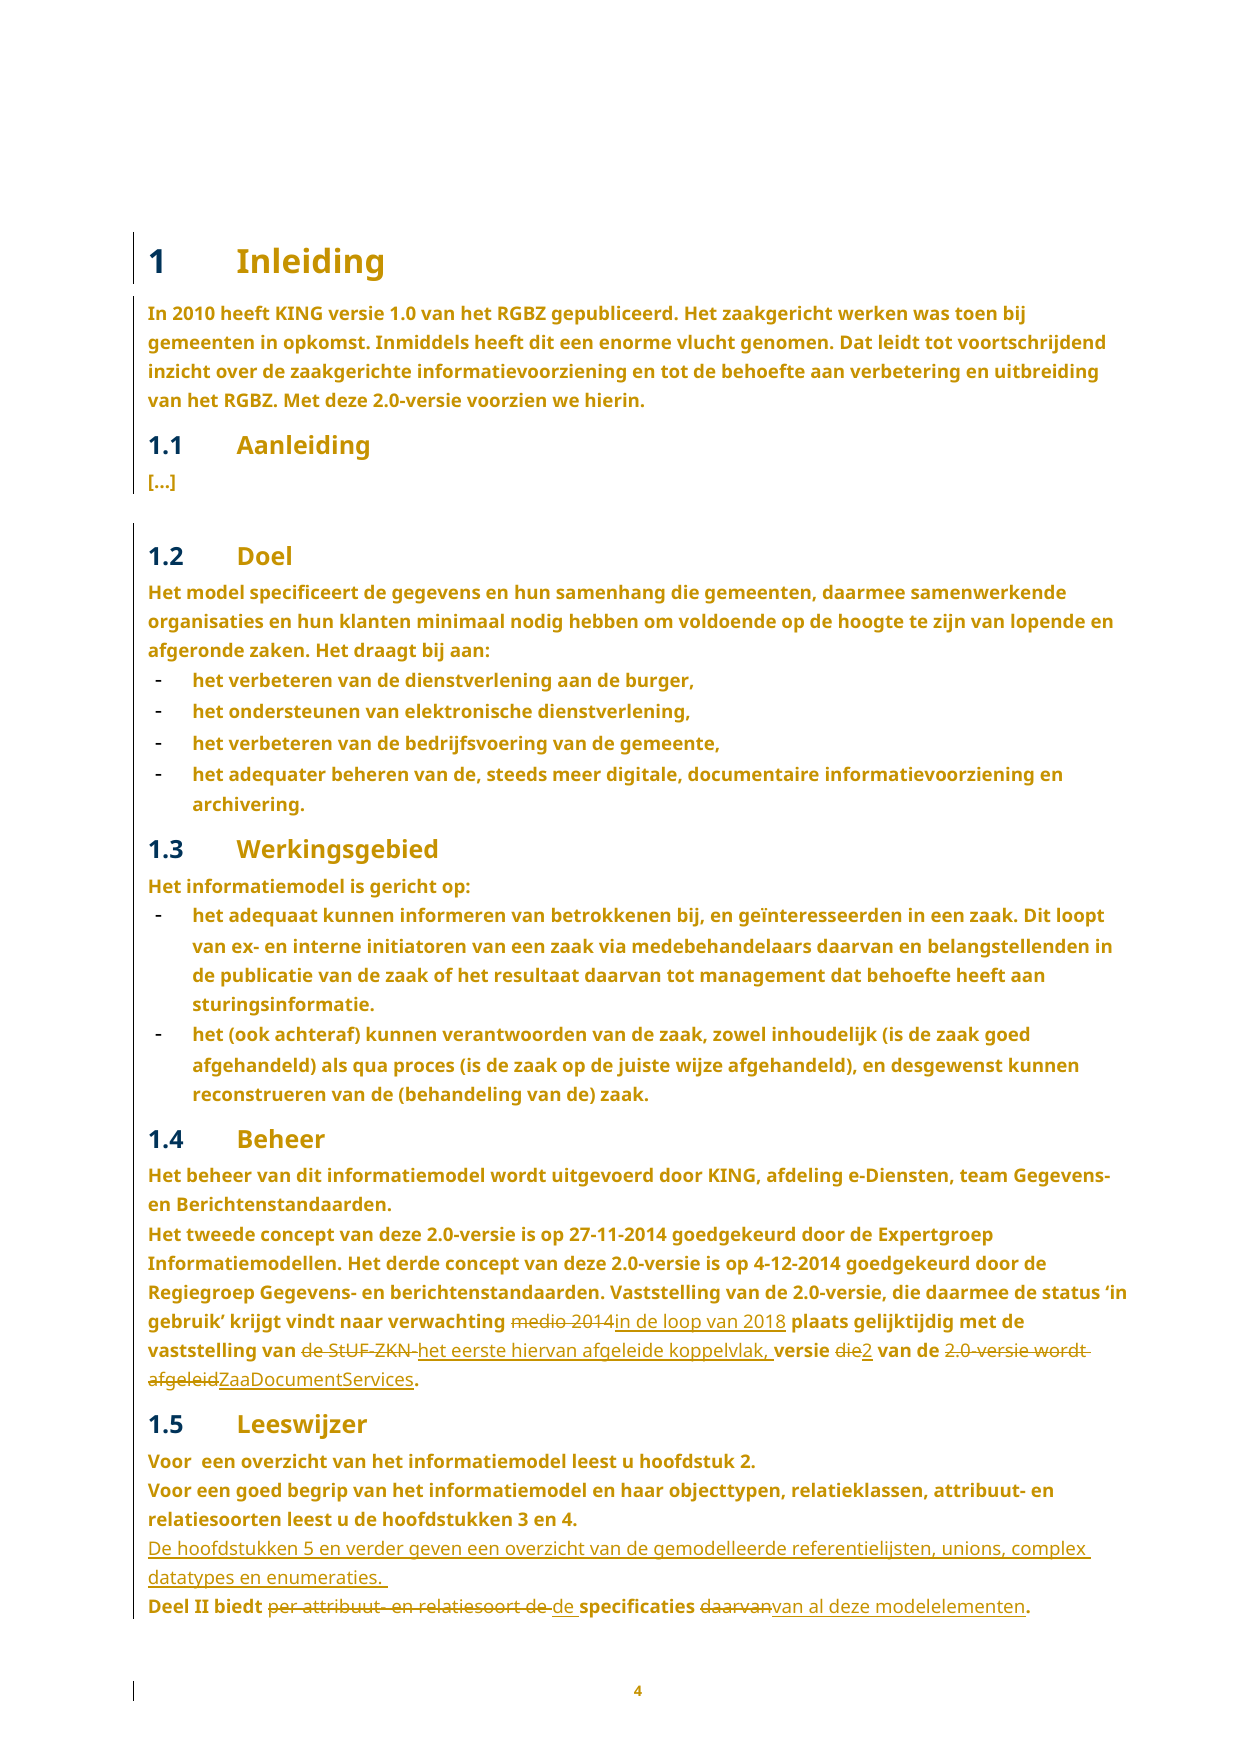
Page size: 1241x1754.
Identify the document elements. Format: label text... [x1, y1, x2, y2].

text Het tweede concept van deze 2.0-versie is op 27-11-2014 goedgekeurd door de Expertgroep Informatiemodellen. Het derde concept van deze 2.0-versie is op 4-12-2014 goedgekeurd door de Regiegroep Gegevens- en berichtenstandaarden. Vaststelling van de 2.0-versie, die daarmee de status ‘in gebruik’ krijgt vindt naar verwachting plaats gelijktijdig met de vaststelling van versie van de . [148, 1217, 1128, 1392]
list het ondersteunen van elektronische dienstverlening, [154, 694, 1128, 726]
text Voor een overzicht van het informatiemodel leest u hoofdstuk 2. [148, 1444, 1128, 1473]
text Het model specificeert de gegevens en hun samenhang die gemeenten, daarmee samenwerkende organisaties en hun klanten minimaal nodig hebben om voldoende op de hoogte te zijn van lopende en afgeronde zaken. Het draagt bij aan: [148, 576, 1128, 663]
text Het beheer van dit informatiemodel wordt uitgevoerd door KING, afdeling e-Diensten, team Gegevens- en Berichtenstandaarden. [148, 1159, 1128, 1217]
list het verbeteren van de dienstverlening aan de burger, [154, 663, 1128, 694]
list het adequaat kunnen informeren van betrokkenen bij, en geïnteresseerden in een zaak. Dit loopt van ex- en interne initiatoren van een zaak via medebehandelaars daarvan en belangstellenden in de publicatie van de zaak of het resultaat daarvan tot management dat behoefte heeft aan sturingsinformatie. [154, 898, 1128, 1017]
text Voor een goed begrip van het informatiemodel en haar objecttypen, relatieklassen, attribuut- en relatiesoorten leest u de hoofdstukken 3 en 4. [148, 1473, 1128, 1532]
subtitle Inleiding [148, 232, 1128, 284]
list het adequater beheren van de, steeds meer digitale, documentaire informatievoorziening en archivering. [154, 757, 1128, 817]
text […] [148, 465, 1128, 494]
text Het informatiemodel is gericht op: [148, 869, 1128, 898]
list het (ook achteraf) kunnen verantwoorden van de zaak, zowel inhoudelijk (is de zaak goed afgehandeld) als qua proces (is de zaak op de juiste wijze afgehandeld), en desgewenst kunnen reconstrueren van de (behandeling van de) zaak. [154, 1017, 1128, 1107]
subtitle Werkingsgebied [148, 817, 1128, 869]
subtitle Beheer [148, 1107, 1128, 1159]
list het verbeteren van de bedrijfsvoering van de gemeente, [154, 726, 1128, 757]
text In 2010 heeft KING versie 1.0 van het RGBZ gepubliceerd. Het zaakgericht werken was toen bij gemeenten in opkomst. Inmiddels heeft dit een enorme vlucht genomen. Dat leidt tot voortschrijdend inzicht over de zaakgerichte informatievoorziening en tot de behoefte aan verbetering en uitbreiding van het RGBZ. Met deze 2.0-versie voorzien we hierin. [148, 296, 1128, 413]
text Deel II biedt specificaties . [148, 1590, 1128, 1619]
subtitle Leeswijzer [148, 1392, 1128, 1444]
subtitle Aanleiding [148, 413, 1128, 465]
subtitle Doel [148, 523, 1128, 576]
